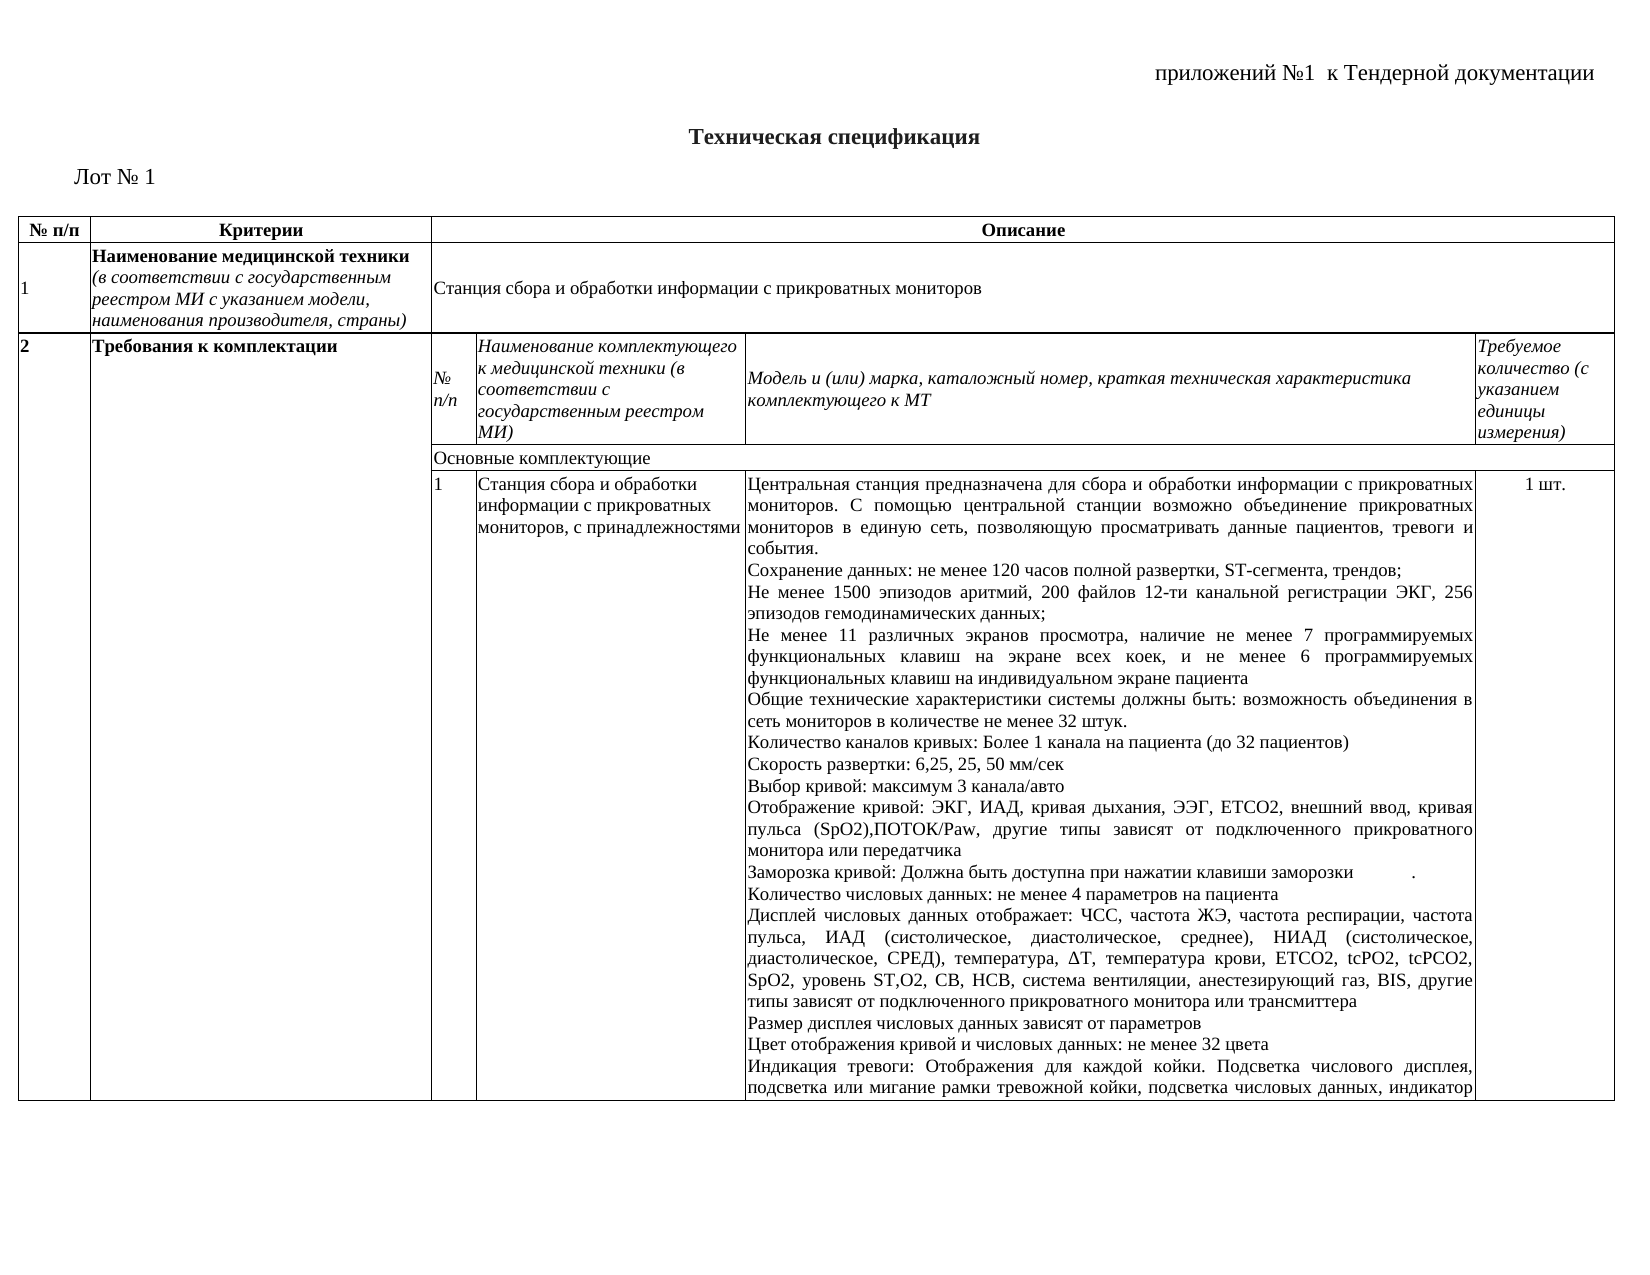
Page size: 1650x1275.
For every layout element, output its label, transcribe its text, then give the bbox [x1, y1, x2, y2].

table_cell 1 [432, 471, 476, 1099]
table_cell № п/п [432, 334, 476, 444]
table_cell Станция сбора и обработки информации с прикроватных мониторов [432, 243, 1614, 332]
table_cell Основные комплектующие [432, 445, 1614, 470]
text приложений №1 к Тендерной документации [74, 59, 1595, 85]
table_cell Требуемое количество (с указанием единицы измерения) [1476, 334, 1614, 444]
text Техническая спецификация [74, 109, 1595, 149]
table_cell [477, 471, 745, 1099]
table_header Описание [432, 217, 1614, 242]
table_cell Наименование комплектующего к медицинской техники (в соответствии с государственным реестром МИ) [477, 334, 745, 444]
table_cell Модель и (или) марка, каталожный номер, краткая техническая характеристика комплектующего к МТ [746, 334, 1475, 444]
table_cell 1 шт. [1476, 471, 1614, 1099]
text Лот № 1 [74, 163, 1595, 190]
table_cell Требования к комплектации [91, 334, 431, 1099]
table_cell Наименование медицинской техники (в соответствии с государственным реестром МИ с указанием модели, наименования производителя, страны) [91, 243, 431, 332]
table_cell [746, 471, 1475, 1099]
table_cell 2 [19, 334, 90, 1099]
table_cell 1 [19, 243, 90, 332]
table_header № п/п [19, 217, 90, 242]
table_header Критерии [91, 217, 431, 242]
